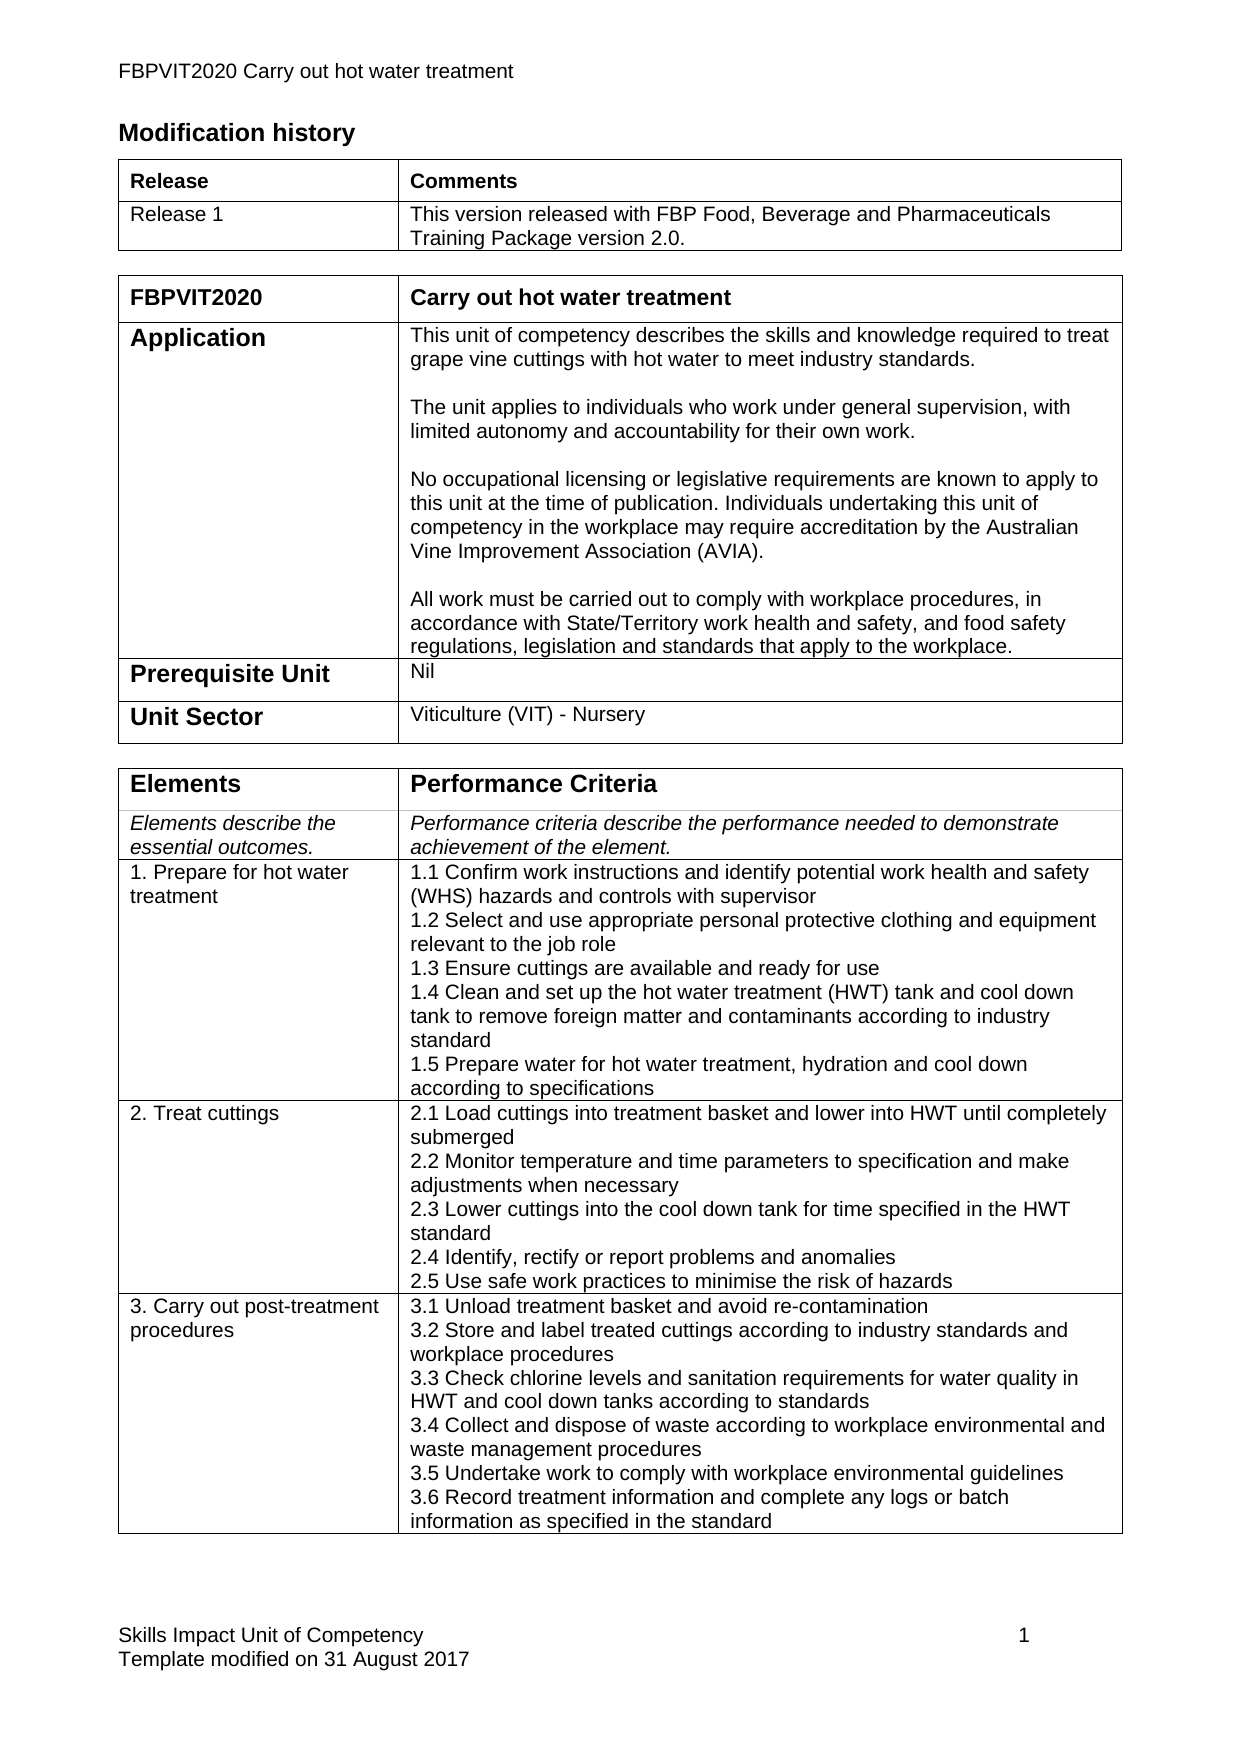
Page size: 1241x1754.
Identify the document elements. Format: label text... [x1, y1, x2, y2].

table_cell 3. Carry out post-treatment procedures [119, 1294, 398, 1533]
table_cell Elements describe the essential outcomes. [119, 811, 398, 859]
table_cell 2. Treat cuttings [119, 1101, 398, 1292]
table_cell Unit Sector [119, 702, 398, 743]
table_cell 1. Prepare for hot water treatment [119, 860, 398, 1100]
table_header Performance Criteria [399, 769, 1122, 810]
table_cell Release 1 [119, 202, 398, 250]
table_cell This version released with FBP Food, Beverage and Pharmaceuticals Training Package version 2.0. [399, 202, 1121, 250]
table_header Release [119, 160, 398, 201]
table_cell 2.1 Load cuttings into treatment basket and lower into HWT until completely submerged 2.2 Monitor temperature and time parameters to specification and make adjustments when necessary 2.3 Lower cuttings into the cool down tank for time specified in the HWT standard 2.4 Identify, rectify or report problems and anomalies 2.5 Use safe work practices to minimise the risk of hazards [399, 1101, 1122, 1292]
table_cell Prerequisite Unit [119, 659, 398, 701]
table_header Comments [399, 160, 1121, 201]
table_cell 1.1 Confirm work instructions and identify potential work health and safety (WHS) hazards and controls with supervisor 1.2 Select and use appropriate personal protective clothing and equipment relevant to the job role 1.3 Ensure cuttings are available and ready for use 1.4 Clean and set up the hot water treatment (HWT) tank and cool down tank to remove foreign matter and contaminants according to industry standard 1.5 Prepare water for hot water treatment, hydration and cool down according to specifications [399, 860, 1122, 1100]
table_cell Nil [399, 659, 1122, 701]
table_cell Viticulture (VIT) - Nursery [399, 702, 1122, 743]
table_cell 3.1 Unload treatment basket and avoid re-contamination 3.2 Store and label treated cuttings according to industry standards and workplace procedures 3.3 Check chlorine levels and sanitation requirements for water quality in HWT and cool down tanks according to standards 3.4 Collect and dispose of waste according to workplace environmental and waste management procedures 3.5 Undertake work to comply with workplace environmental guidelines 3.6 Record treatment information and complete any logs or batch information as specified in the standard [399, 1294, 1122, 1533]
table_header Carry out hot water treatment [399, 276, 1122, 322]
table_cell Performance criteria describe the performance needed to demonstrate achievement of the element. [399, 811, 1122, 859]
table_cell Application [119, 323, 398, 658]
table_cell This unit of competency describes the skills and knowledge required to treat grape vine cuttings with hot water to meet industry standards. The unit applies to individuals who work under general supervision, with limited autonomy and accountability for their own work. No occupational licensing or legislative requirements are known to apply to this unit at the time of publication. Individuals undertaking this unit of competency in the workplace may require accreditation by the Australian Vine Improvement Association (AVIA). All work must be carried out to comply with workplace procedures, in accordance with State/Territory work health and safety, and food safety regulations, legislation and standards that apply to the workplace. [399, 323, 1122, 658]
table_header FBPVIT2020 [119, 276, 398, 322]
table_header Elements [119, 769, 398, 810]
subtitle Modification history [118, 118, 1122, 147]
